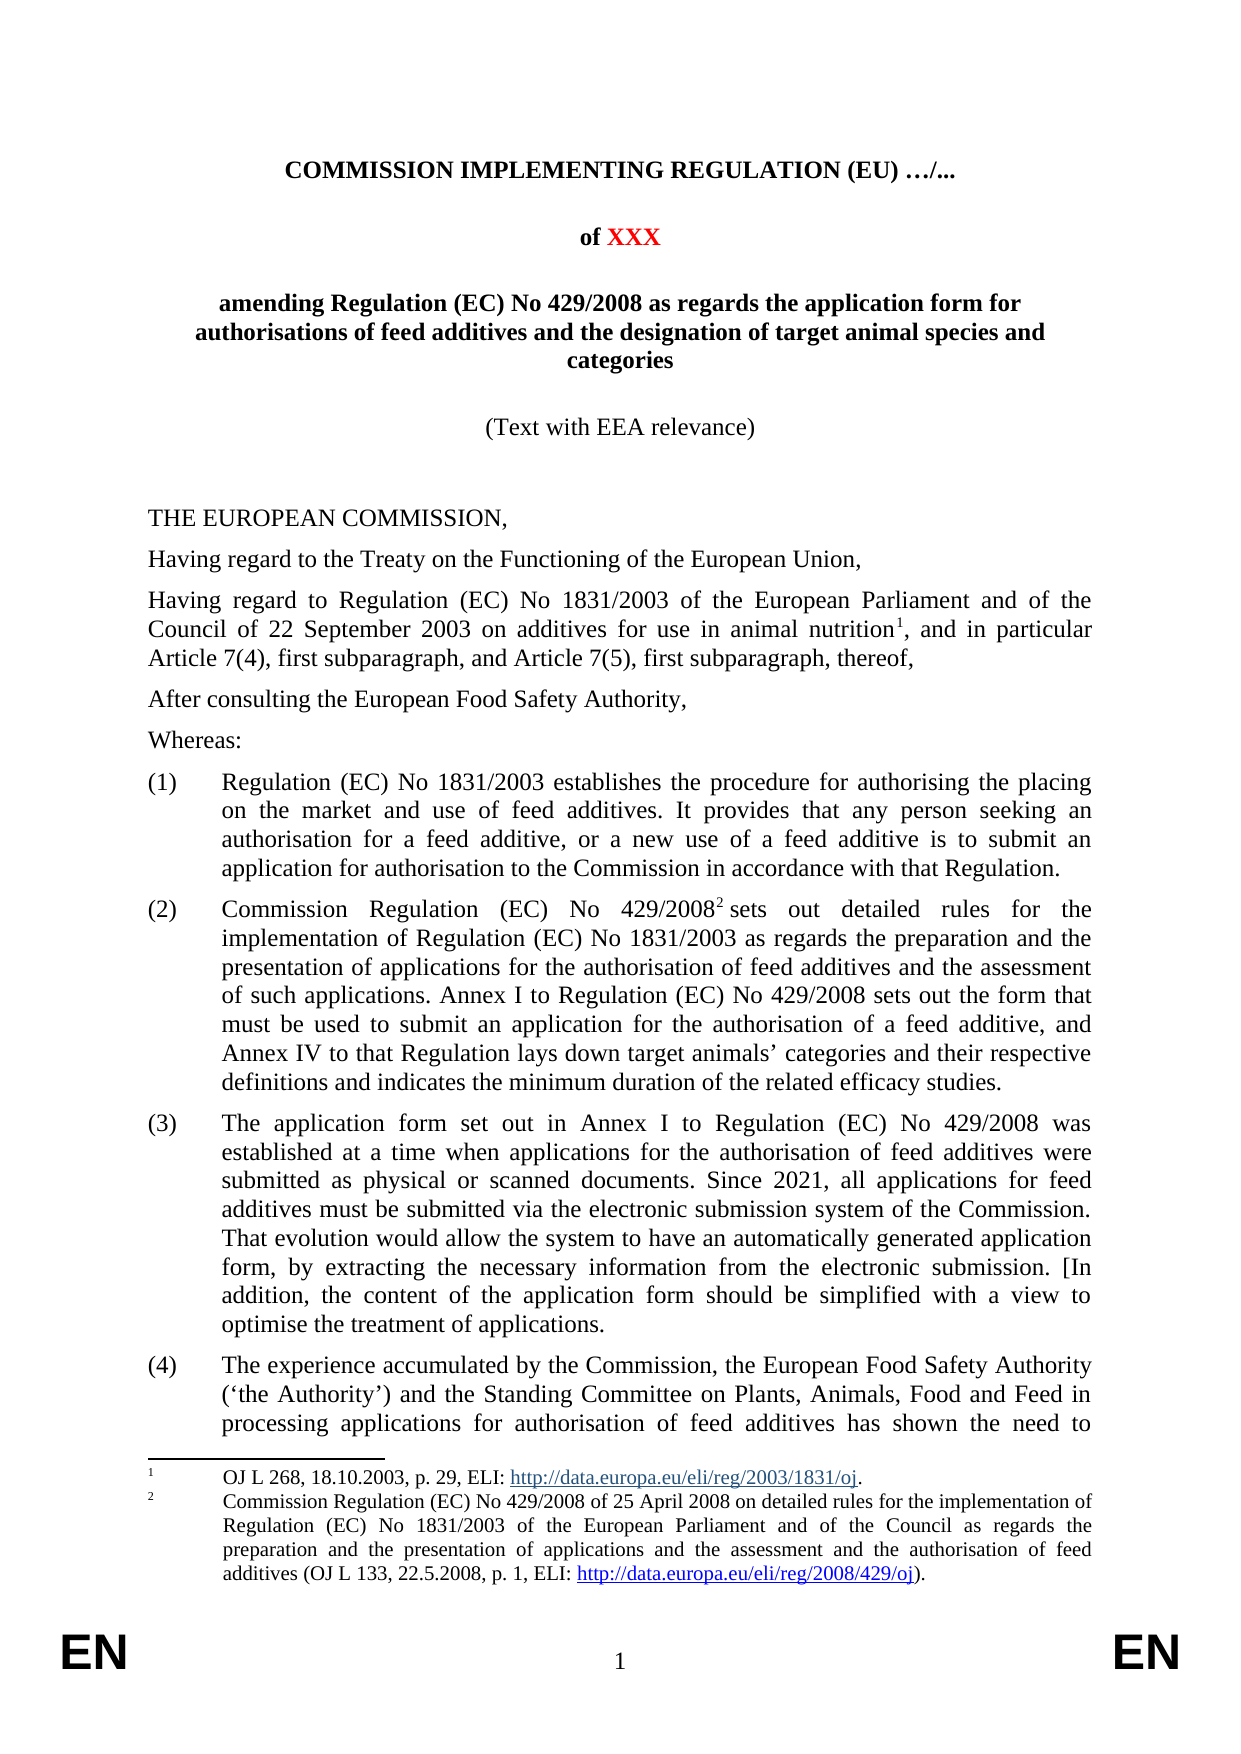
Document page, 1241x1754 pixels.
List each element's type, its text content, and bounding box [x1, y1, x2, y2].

list Regulation (EC) No 1831/2003 establishes the procedure for authorising the placing on the market and use of feed additives. It provides that any person seeking an authorisation for a feed additive, or a new use of a feed additive is to submit an application for authorisation to the Commission in accordance with that Regulation. [148, 767, 1093, 882]
text The application form set out in Annex I to Regulation (EC) No 429/2008 was established at a time when applications for the authorisation of feed additives were submitted as physical or scanned documents. Since 2021, all applications for feed additives must be submitted via the electronic submission system of the Commission. That evolution would allow the system to have an automatically generated application form, by extracting the necessary information from the electronic submission. [In addition, the content of the application form should be simplified with a view to optimise the treatment of applications. [148, 1108, 1093, 1338]
text Having regard to the Treaty on the Functioning of the European Union, [148, 544, 1093, 573]
text of XXX [148, 222, 1093, 251]
text Commission Regulation (EC) No 429/2008 sets out detailed rules for the implementation of Regulation (EC) No 1831/2003 as regards the preparation and the presentation of applications for the authorisation of feed additives and the assessment of such applications. Annex I to Regulation (EC) No 429/2008 sets out the form that must be used to submit an application for the authorisation of a feed additive, and Annex IV to that Regulation lays down target animals’ categories and their respective definitions and indicates the minimum duration of the related efficacy studies. [148, 894, 1093, 1096]
text Having regard to Regulation (EC) No 1831/2003 of the European Parliament and of the Council of 22 September 2003 on additives for use in animal nutrition, and in particular Article 7(4), first subparagraph, and Article 7(5), first subparagraph, thereof, [148, 586, 1093, 672]
text THE EUROPEAN COMMISSION, [148, 503, 1093, 532]
text amending Regulation (EC) No 429/2008 as regards the application form for authorisations of feed additives and the designation of target animal species and categories [148, 288, 1093, 374]
text (Text with EEA relevance) [148, 412, 1093, 441]
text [148, 1351, 1093, 1437]
text After consulting the European Food Safety Authority, [148, 684, 1093, 713]
text COMMISSION IMPLEMENTING REGULATION (EU) …/... [148, 156, 1093, 184]
text Whereas: [148, 726, 1093, 754]
